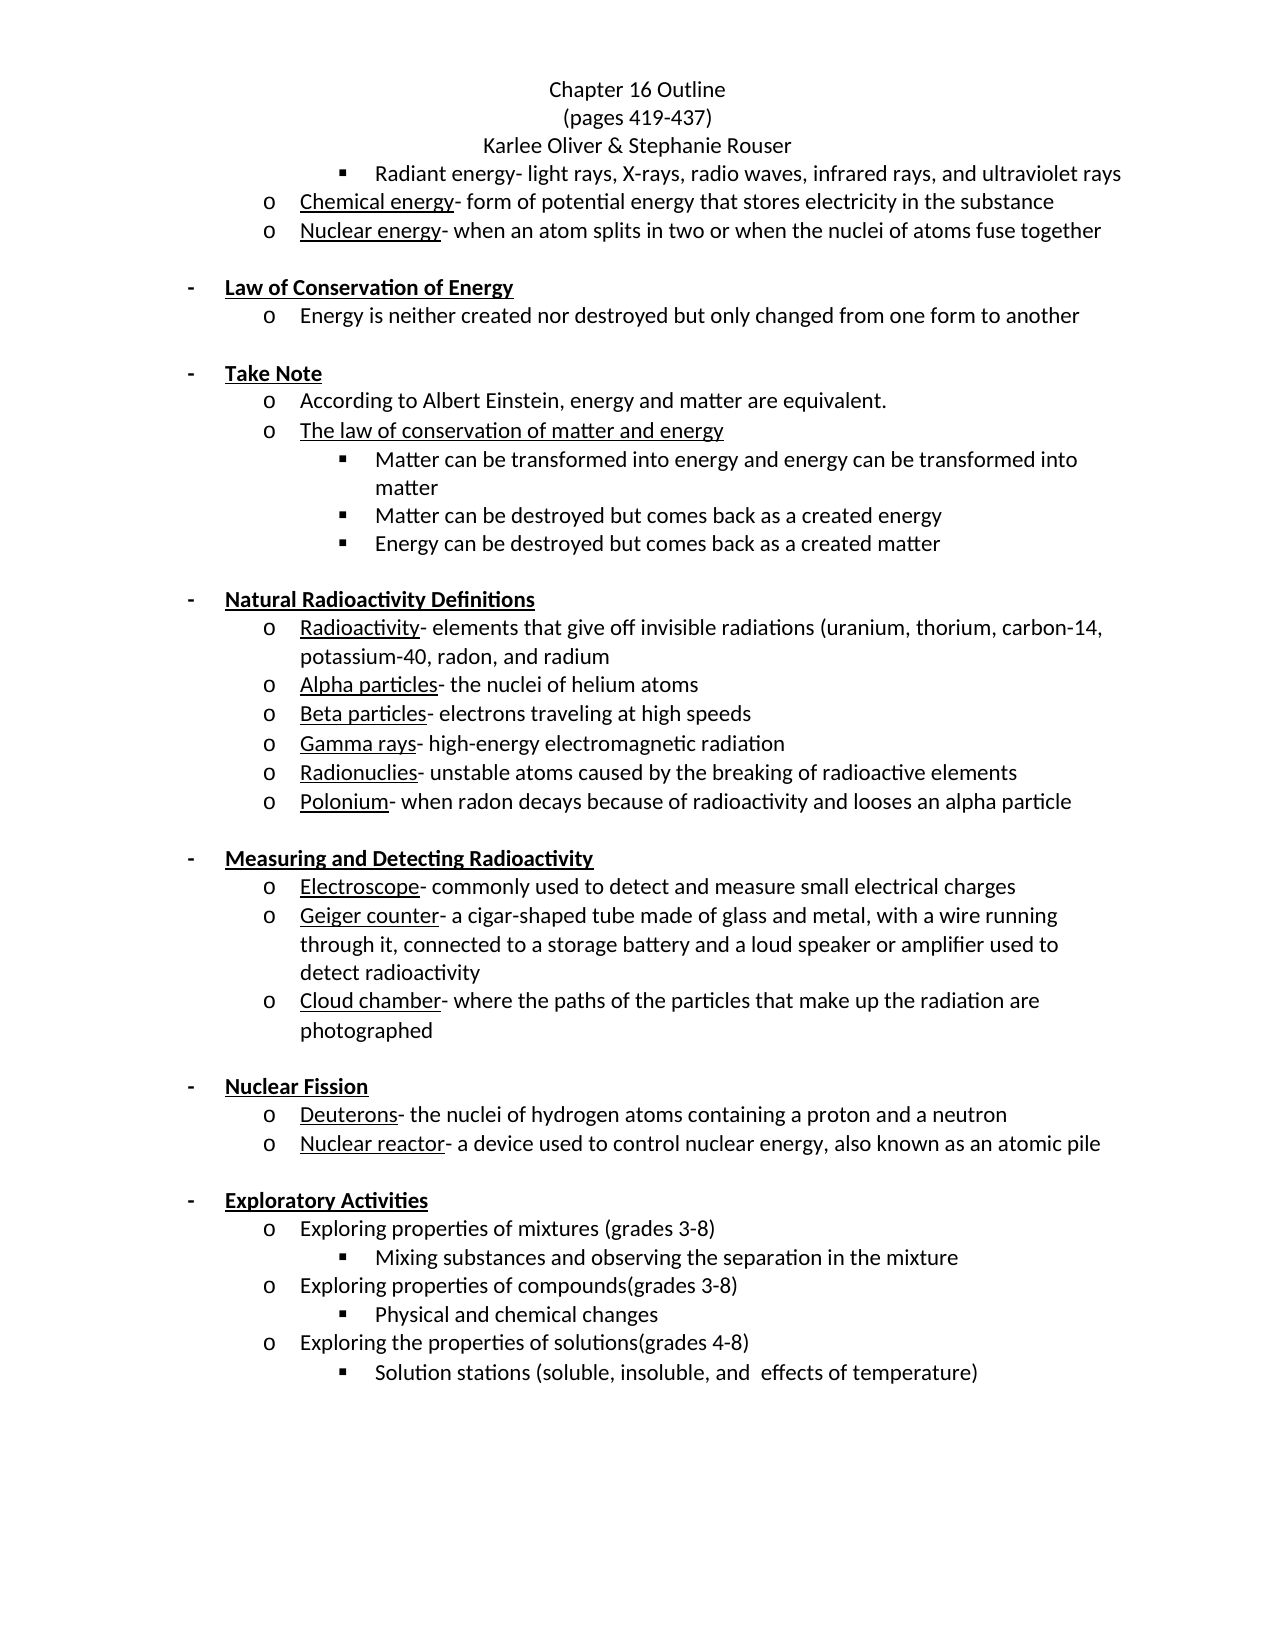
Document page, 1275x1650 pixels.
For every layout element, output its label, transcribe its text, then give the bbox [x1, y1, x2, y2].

list Solution stations (soluble, insoluble, and effects of temperature) [337, 1358, 1125, 1386]
list Gamma rays- high-energy electromagnetic radiation [262, 729, 1125, 758]
list Cloud chamber- where the paths of the particles that make up the radiation are photographed [262, 987, 1125, 1044]
list Exploring properties of compounds(grades 3-8) [262, 1271, 1125, 1301]
list Deuterons- the nuclei of hydrogen atoms containing a proton and a neutron [262, 1100, 1125, 1129]
list Exploratory Activities [187, 1186, 1125, 1214]
list Mixing substances and observing the separation in the mixture [337, 1243, 1125, 1271]
list Geiger counter- a cigar-shaped tube made of glass and metal, with a wire running through it, connected to a storage battery and a loud speaker or amplifier used to detect radioactivity [262, 901, 1125, 987]
list Electroscope- commonly used to detect and measure small electrical charges [262, 872, 1125, 901]
list Nuclear energy- when an atom splits in two or when the nuclei of atoms fuse together [262, 216, 1125, 245]
list The law of conservation of matter and energy [262, 416, 1125, 445]
list Nuclear Fission [187, 1072, 1125, 1100]
list Exploring properties of mixtures (grades 3-8) [262, 1214, 1125, 1243]
list Energy can be destroyed but comes back as a created matter [337, 529, 1125, 557]
list Beta particles- electrons traveling at high speeds [262, 699, 1125, 729]
list Take Note [187, 359, 1125, 387]
list Matter can be destroyed but comes back as a created energy [337, 501, 1125, 529]
list Exploring the properties of solutions(grades 4-8) [262, 1328, 1125, 1358]
list Chemical energy- form of potential energy that stores electricity in the substance [262, 187, 1125, 216]
list Physical and chemical changes [337, 1301, 1125, 1328]
list Radionuclies- unstable atoms caused by the breaking of radioactive elements [262, 758, 1125, 787]
list Polonium- when radon decays because of radioactivity and looses an alpha particle [262, 787, 1125, 816]
list According to Albert Einstein, energy and matter are equivalent. [262, 387, 1125, 416]
list Energy is neither created nor destroyed but only changed from one form to another [262, 301, 1125, 331]
list Law of Conservation of Energy [187, 273, 1125, 301]
list Nuclear reactor- a device used to control nuclear energy, also known as an atomic pile [262, 1129, 1125, 1158]
list Radiant energy- light rays, X-rays, radio waves, infrared rays, and ultraviolet rays [337, 159, 1125, 187]
list Measuring and Detecting Radioactivity [187, 844, 1125, 872]
list Radioactivity- elements that give off invisible radiations (uranium, thorium, carbon-14, potassium-40, radon, and radium [262, 613, 1125, 670]
list Matter can be transformed into energy and energy can be transformed into matter [337, 445, 1125, 501]
list Natural Radioactivity Definitions [187, 585, 1125, 613]
list Alpha particles- the nuclei of helium atoms [262, 670, 1125, 699]
